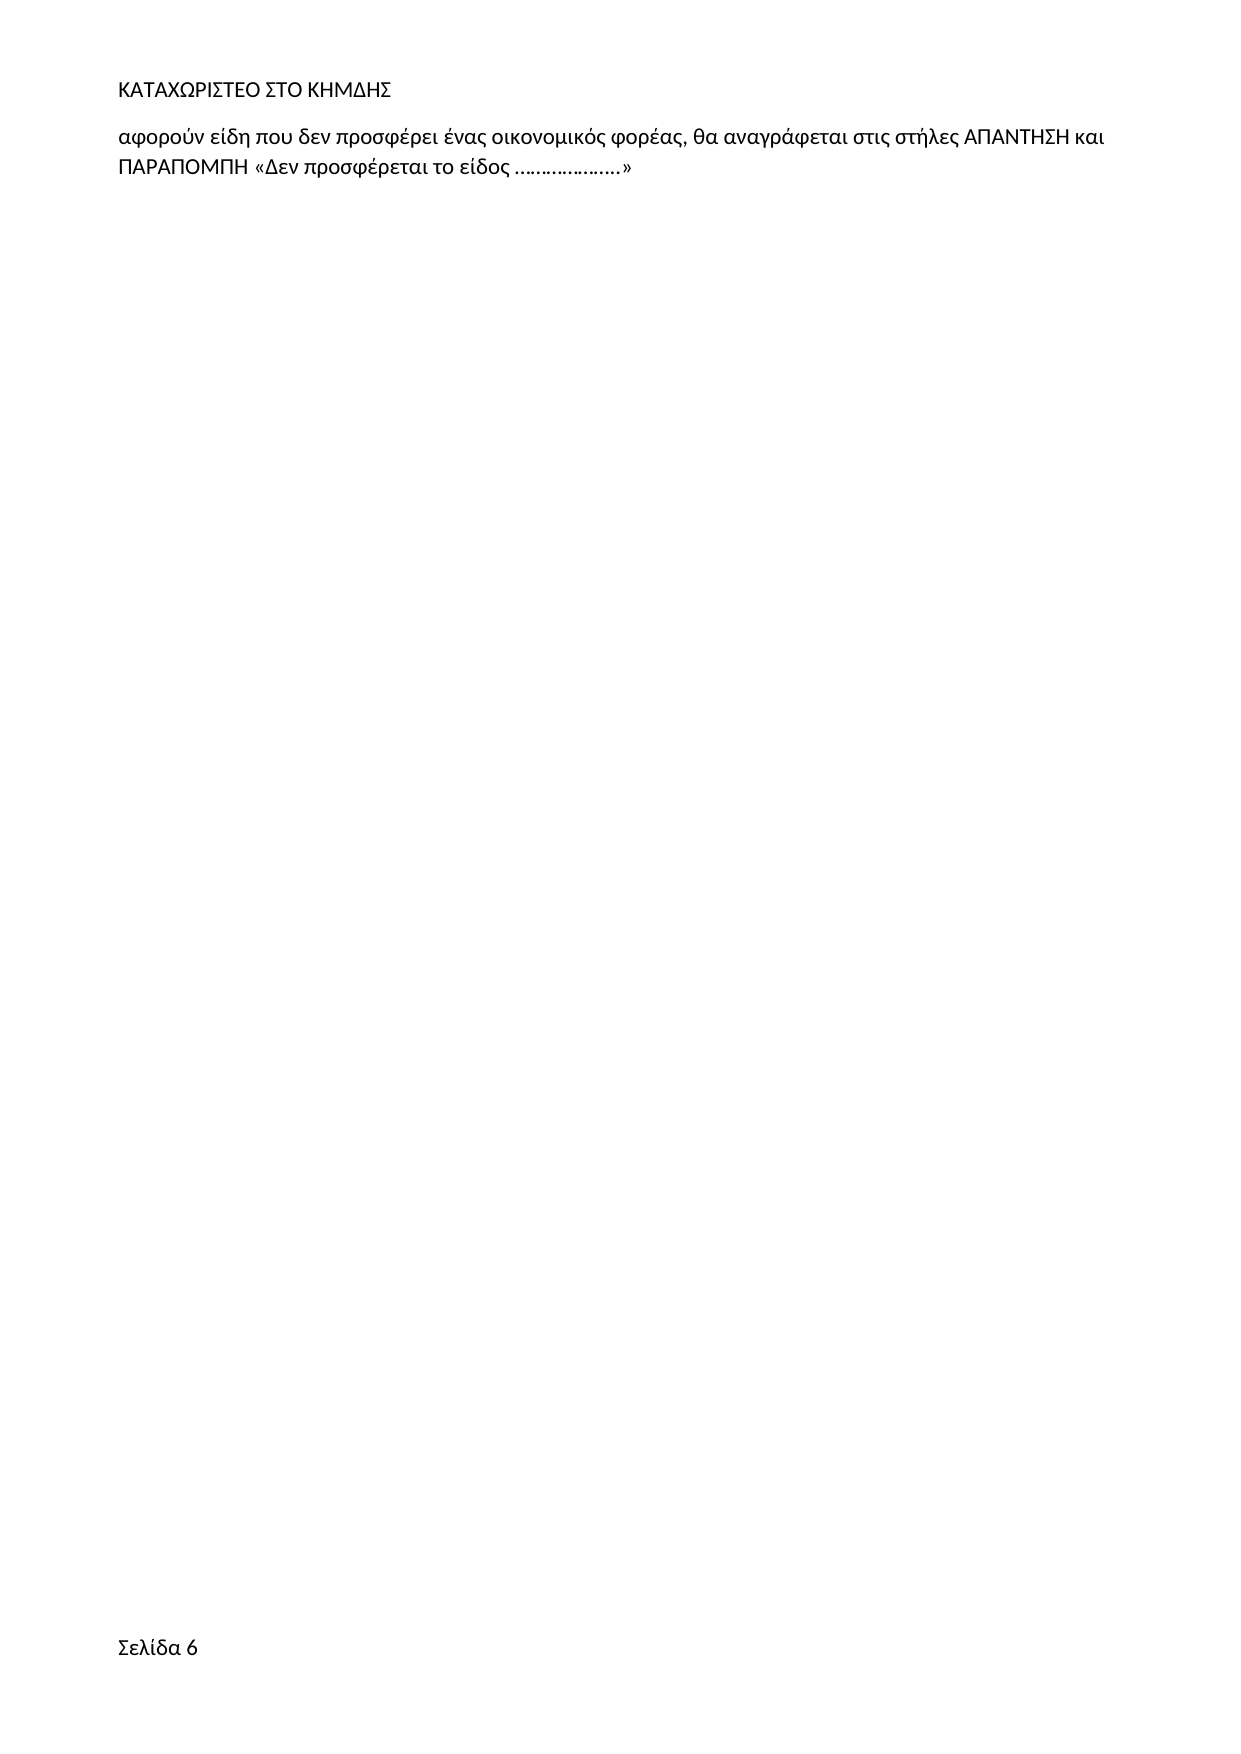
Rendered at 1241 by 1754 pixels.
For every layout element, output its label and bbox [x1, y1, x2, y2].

text [118, 122, 1122, 180]
